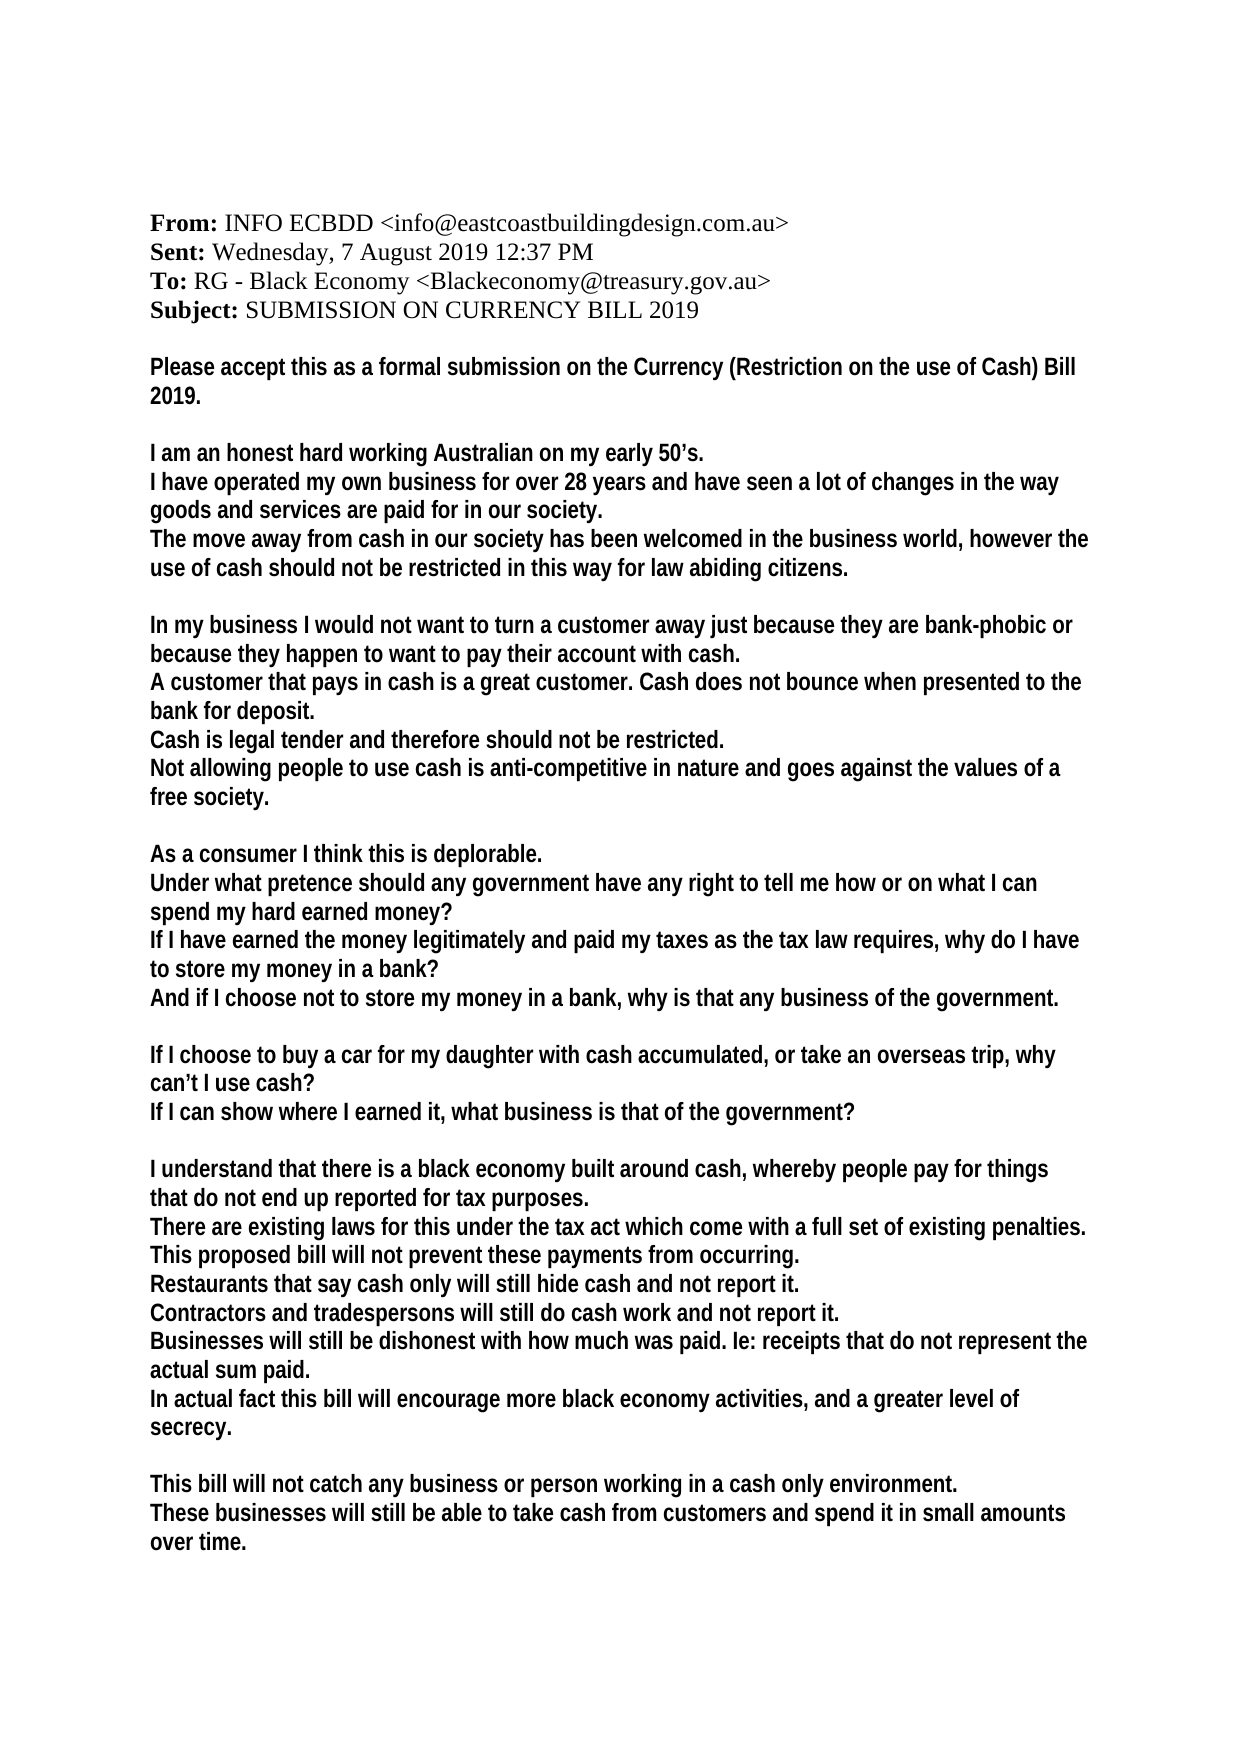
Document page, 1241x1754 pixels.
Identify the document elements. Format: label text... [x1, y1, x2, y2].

text I am an honest hard working Australian on my early 50’s. [150, 438, 1090, 467]
text As a consumer I think this is deplorable. [150, 839, 1090, 868]
text There are existing laws for this under the tax act which come with a full set of existing penalties. [150, 1212, 1090, 1240]
text I understand that there is a black economy built around cash, whereby people pay for things that do not end up reported for tax purposes. [150, 1154, 1090, 1212]
text Please accept this as a formal submission on the Currency (Restriction on the use of Cash) Bill 2019. [150, 352, 1090, 409]
text In actual fact this bill will encourage more black economy activities, and a greater level of secrecy. [150, 1383, 1090, 1441]
text I have operated my own business for over 28 years and have seen a lot of changes in the way goods and services are paid for in our society. [150, 467, 1090, 524]
text Under what pretence should any government have any right to tell me how or on what I can spend my hard earned money? [150, 868, 1090, 925]
text Contractors and tradespersons will still do cash work and not report it. [150, 1298, 1090, 1326]
text These businesses will still be able to take cash from customers and spend it in small amounts over time. [150, 1498, 1090, 1555]
text This proposed bill will not prevent these payments from occurring. [150, 1240, 1090, 1269]
text Cash is legal tender and therefore should not be restricted. [150, 725, 1090, 753]
text Businesses will still be dishonest with how much was paid. Ie: receipts that do not represent the actual sum paid. [150, 1326, 1090, 1383]
text In my business I would not want to turn a customer away just because they are bank-phobic or because they happen to want to pay their account with cash. [150, 610, 1090, 667]
text And if I choose not to store my money in a bank, why is that any business of the government. [150, 982, 1090, 1011]
text If I have earned the money legitimately and paid my taxes as the tax law requires, why do I have to store my money in a bank? [150, 925, 1090, 982]
text Not allowing people to use cash is anti-competitive in nature and goes against the values of a free society. [150, 753, 1090, 811]
text The move away from cash in our society has been welcomed in the business world, however the use of cash should not be restricted in this way for law abiding citizens. [150, 524, 1090, 581]
text This bill will not catch any business or person working in a cash only environment. [150, 1469, 1090, 1498]
text If I can show where I earned it, what business is that of the government? [150, 1097, 1090, 1126]
text Restaurants that say cash only will still hide cash and not report it. [150, 1269, 1090, 1298]
text From: INFO ECBDD <info@eastcoastbuildingdesign.com.au> Sent: Wednesday, 7 August 2019 12:37 PM To: RG - Black Economy <Blackeconomy@treasury.gov.au> Subject: SUBMISSION ON CURRENCY BILL 2019 [150, 208, 1090, 323]
text If I choose to buy a car for my daughter with cash accumulated, or take an overseas trip, why can’t I use cash? [150, 1040, 1090, 1097]
text A customer that pays in cash is a great customer. Cash does not bounce when presented to the bank for deposit. [150, 667, 1090, 725]
